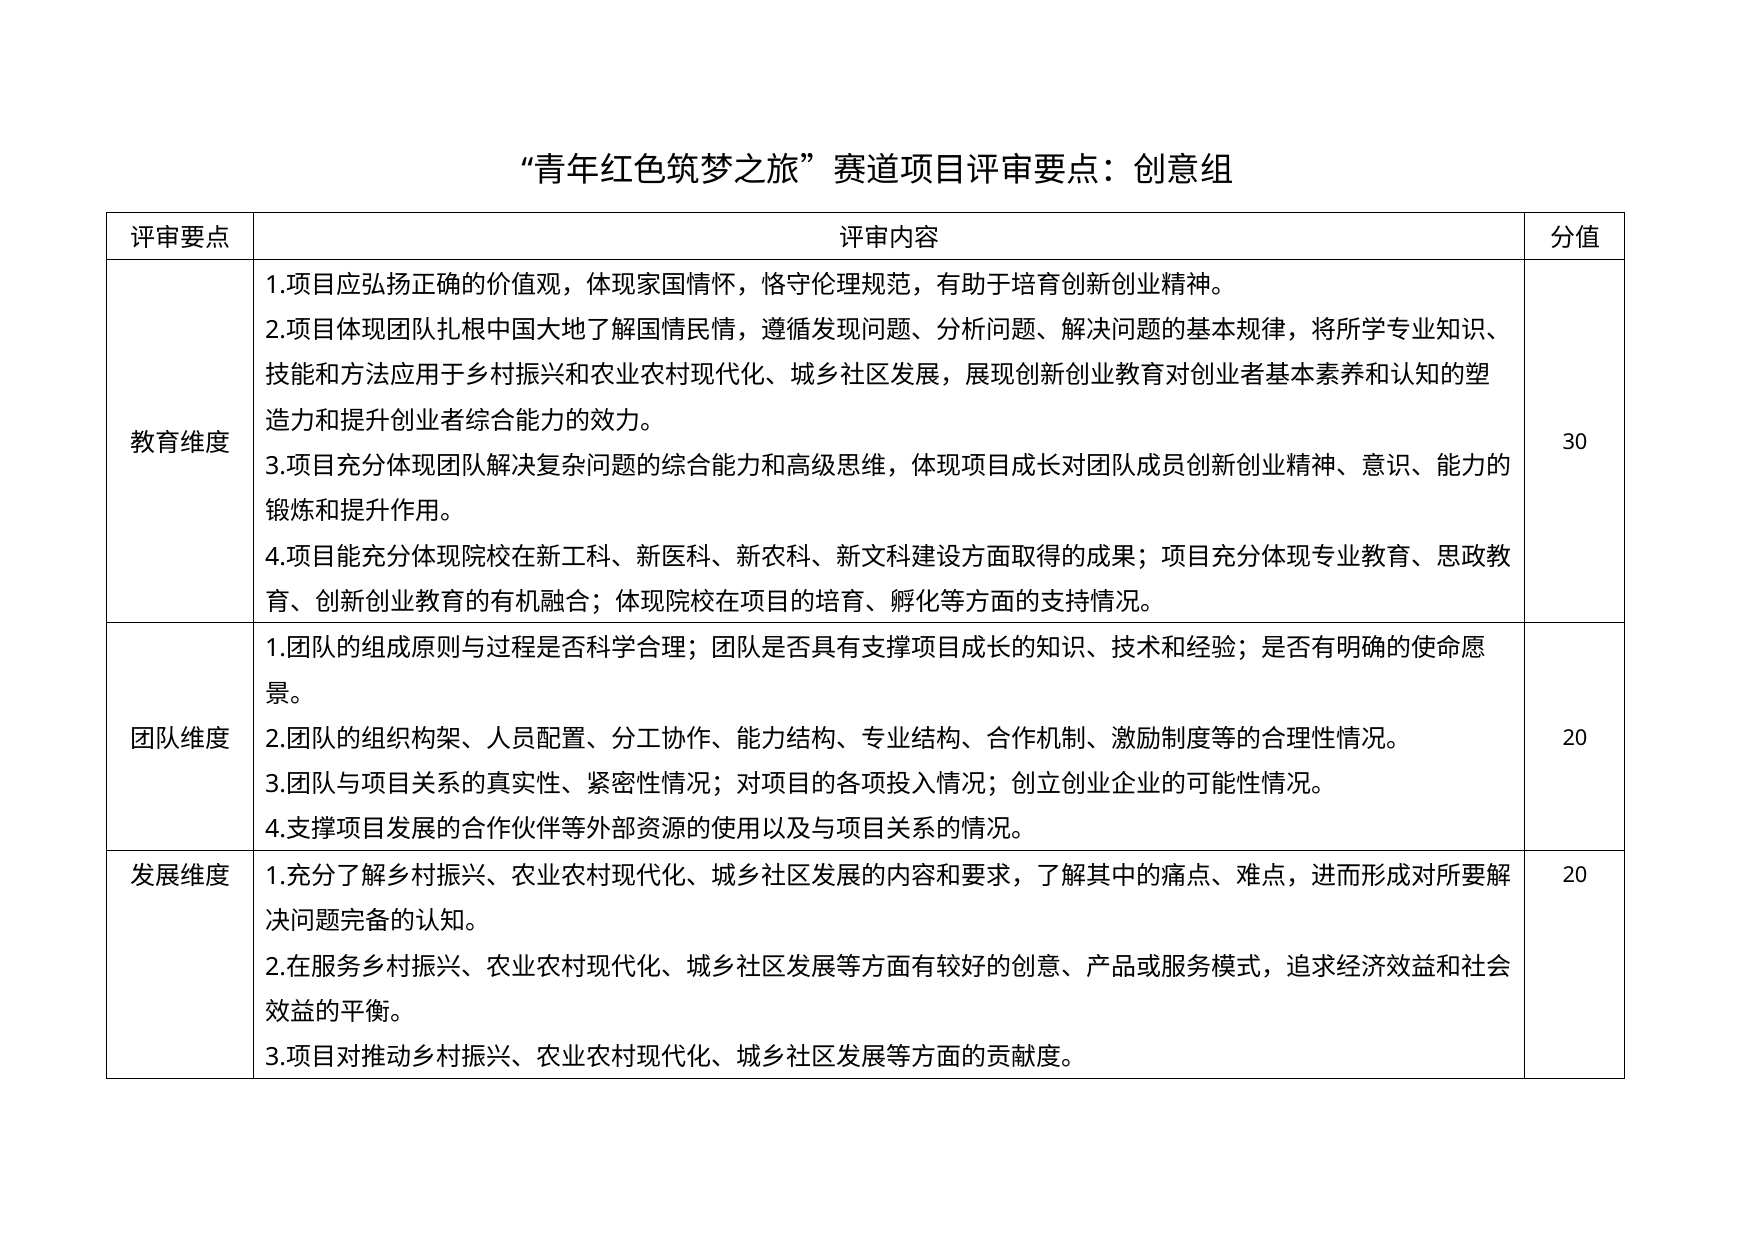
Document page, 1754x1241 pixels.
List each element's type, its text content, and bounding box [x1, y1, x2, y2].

table_header 分值 [1525, 213, 1624, 259]
table_cell 发展维度 [107, 851, 253, 1077]
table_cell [254, 851, 1524, 1077]
table_cell 教育维度 [107, 260, 253, 622]
table_header 评审内容 [254, 213, 1524, 259]
table_cell 30 [1525, 260, 1624, 622]
text “青年红色筑梦之旅”赛道项目评审要点：创意组 [118, 122, 1636, 212]
table_cell 1.项目应弘扬正确的价值观，体现家国情怀，恪守伦理规范，有助于培育创新创业精神。 2.项目体现团队扎根中国大地了解国情民情，遵循发现问题、分析问题、解决问题的基本规律，将所学专业知识、技能和方法应用于乡村振兴和农业农村现代化、城乡社区发展，展现创新创业教育对创业者基本素养和认知的塑造力和提升创业者综合能力的效力。 3.项目充分体现团队解决复杂问题的综合能力和高级思维，体现项目成长对团队成员创新创业精神、意识、能力的锻炼和提升作用。 4.项目能充分体现院校在新工科、新医科、新农科、新文科建设方面取得的成果；项目充分体现专业教育、思政教育、创新创业教育的有机融合；体现院校在项目的培育、孵化等方面的支持情况。 [254, 260, 1524, 622]
table_header 评审要点 [107, 213, 253, 259]
table_cell 20 [1525, 623, 1624, 850]
table_cell 团队维度 [107, 623, 253, 850]
table_cell 20 [1525, 851, 1624, 1077]
table_cell 1.团队的组成原则与过程是否科学合理；团队是否具有支撑项目成长的知识、技术和经验；是否有明确的使命愿景。 2.团队的组织构架、人员配置、分工协作、能力结构、专业结构、合作机制、激励制度等的合理性情况。 3.团队与项目关系的真实性、紧密性情况；对项目的各项投入情况；创立创业企业的可能性情况。 4.支撑项目发展的合作伙伴等外部资源的使用以及与项目关系的情况。 [254, 623, 1524, 850]
